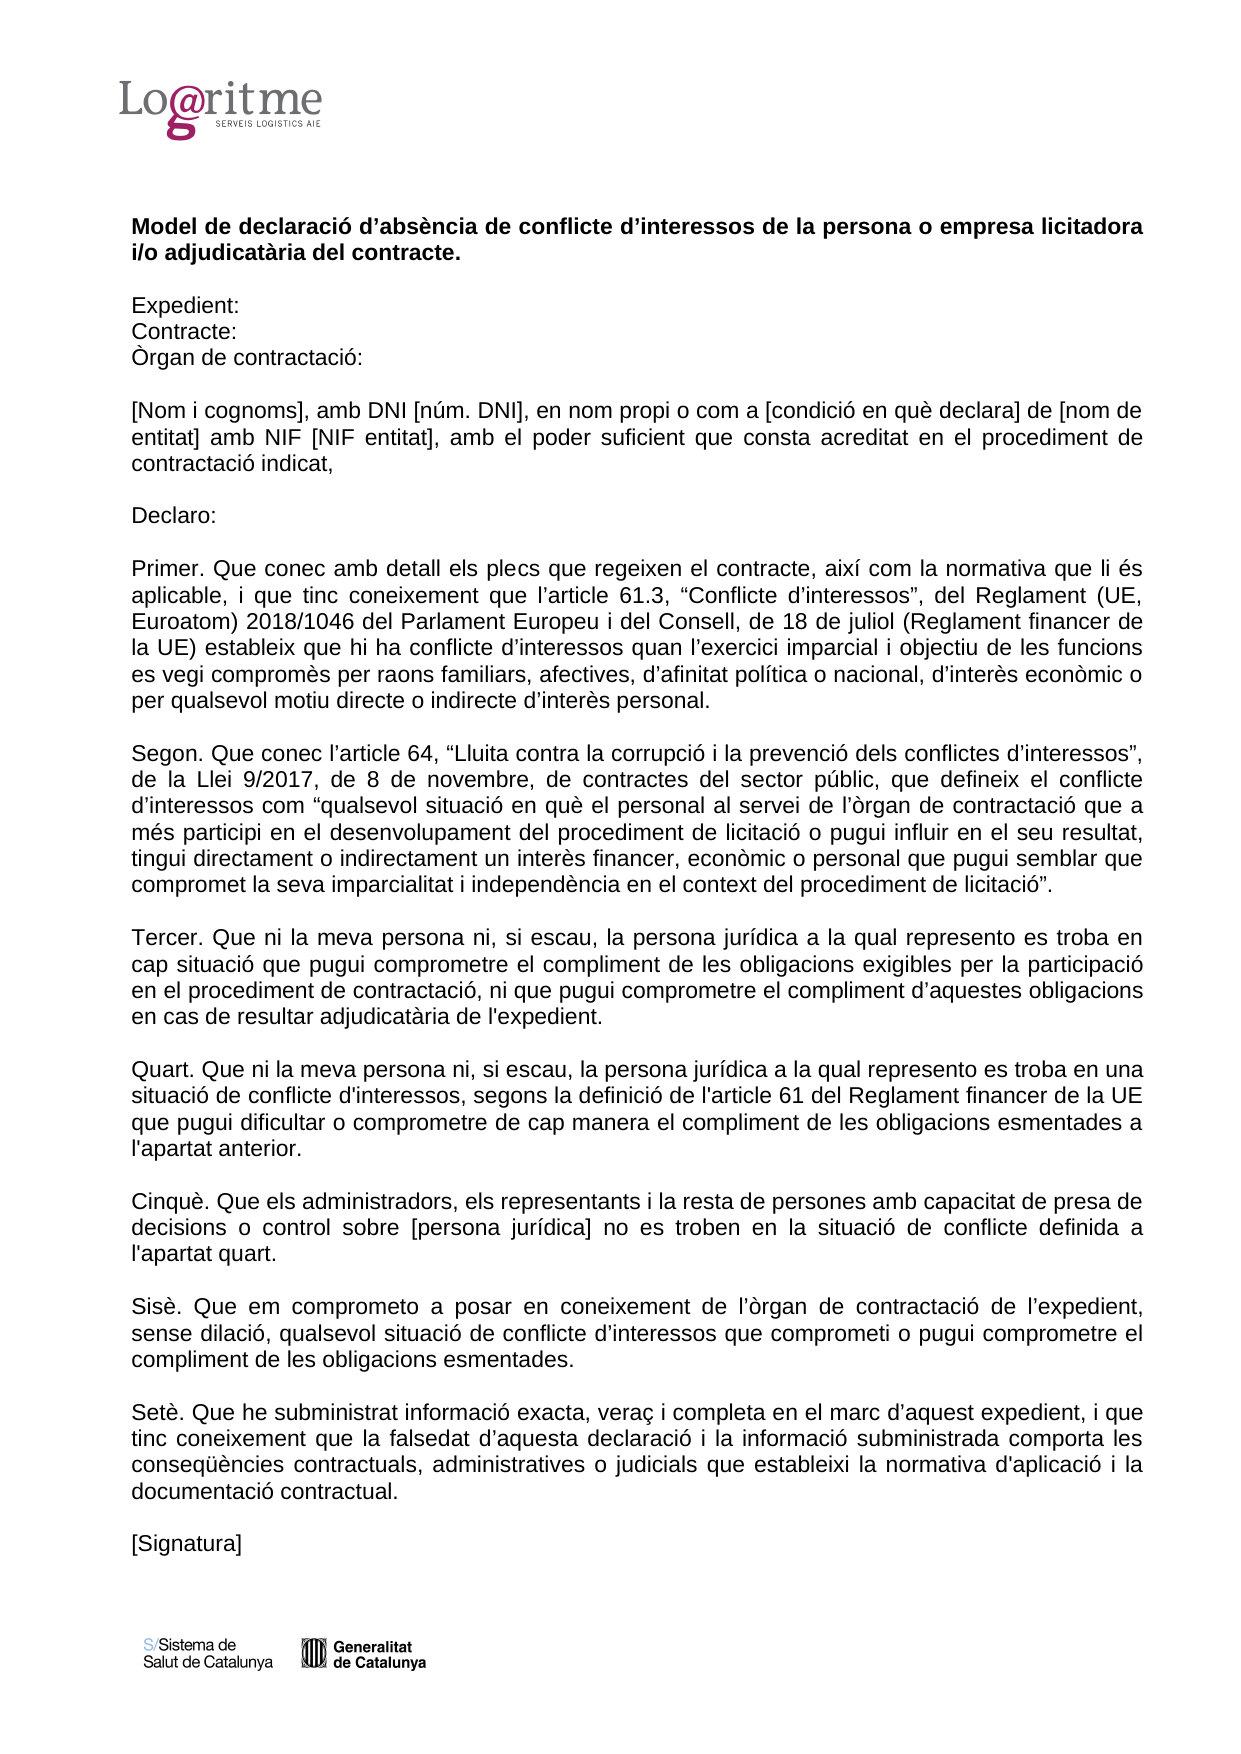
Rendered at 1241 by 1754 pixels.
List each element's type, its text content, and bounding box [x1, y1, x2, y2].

text [Signatura] [131, 1530, 1144, 1557]
text Sisè. Que em comprometo a posar en coneixement de l’òrgan de contractació de l’expedient, sense dilació, qualsevol situació de conflicte d’interessos que comprometi o pugui comprometre el compliment de les obligacions esmentades. [131, 1293, 1144, 1372]
text Contracte: [131, 318, 1144, 344]
text Cinquè. Que els administradors, els representants i la resta de persones amb capacitat de presa de decisions o control sobre [persona jurídica] no es troben en la situació de conflicte definida a l'apartat quart. [131, 1188, 1144, 1267]
picture [116, 73, 325, 142]
text Quart. Que ni la meva persona ni, si escau, la persona jurídica a la qual represento es troba en una situació de conflicte d'interessos, segons la definició de l'article 61 del Reglament financer de la UE que pugui dificultar o comprometre de cap manera el compliment de les obligacions esmentades a l'apartat anterior. [131, 1056, 1144, 1161]
text Segon. Que conec l’article 64, “Lluita contra la corrupció i la prevenció dels conflictes d’interessos”, de la Llei 9/2017, de 8 de novembre, de contractes del sector públic, que defineix el conflicte d’interessos com “qualsevol situació en què el personal al servei de l’òrgan de contractació que a més participi en el desenvolupament del procediment de licitació o pugui influir en el seu resultat, tingui directament o indirectament un interès financer, econòmic o personal que pugui semblar que compromet la seva imparcialitat i independència en el context del procediment de licitació”. [131, 740, 1144, 898]
text [Nom i cognoms], amb DNI [núm. DNI], en nom propi o com a [condició en què declara] de [nom de entitat] amb NIF [NIF entitat], amb el poder suficient que consta acreditat en el procediment de contractació indicat, [131, 397, 1144, 476]
text Expedient: [131, 292, 1144, 318]
text Setè. Que he subministrat informació exacta, veraç i completa en el marc d’aquest expedient, i que tinc coneixement que la falsedat d’aquesta declaració i la informació subministrada comporta les conseqüències contractuals, administratives o judicials que estableixi la normativa d'aplicació i la documentació contractual. [131, 1398, 1144, 1504]
picture [142, 1638, 429, 1671]
text Tercer. Que ni la meva persona ni, si escau, la persona jurídica a la qual represento es troba en cap situació que pugui comprometre el compliment de les obligacions exigibles per la participació en el procediment de contractació, ni que pugui comprometre el compliment d’aquestes obligacions en cas de resultar adjudicatària de l'expedient. [131, 924, 1144, 1029]
text Declaro: [131, 502, 1144, 529]
text Òrgan de contractació: [131, 344, 1144, 371]
text Primer. Que conec amb detall els plecs que regeixen el contracte, així com la normativa que li és aplicable, i que tinc coneixement que l’article 61.3, “Conflicte d’interessos”, del Reglament (UE, Euroatom) 2018/1046 del Parlament Europeu i del Consell, de 18 de juliol (Reglament financer de la UE) estableix que hi ha conflicte d’interessos quan l’exercici imparcial i objectiu de les funcions es vegi compromès per raons familiars, afectives, d’afinitat política o nacional, d’interès econòmic o per qualsevol motiu directe o indirecte d’interès personal. [131, 555, 1144, 713]
text Model de declaració d’absència de conflicte d’interessos de la persona o empresa licitadora i/o adjudicatària del contracte. [131, 213, 1144, 265]
